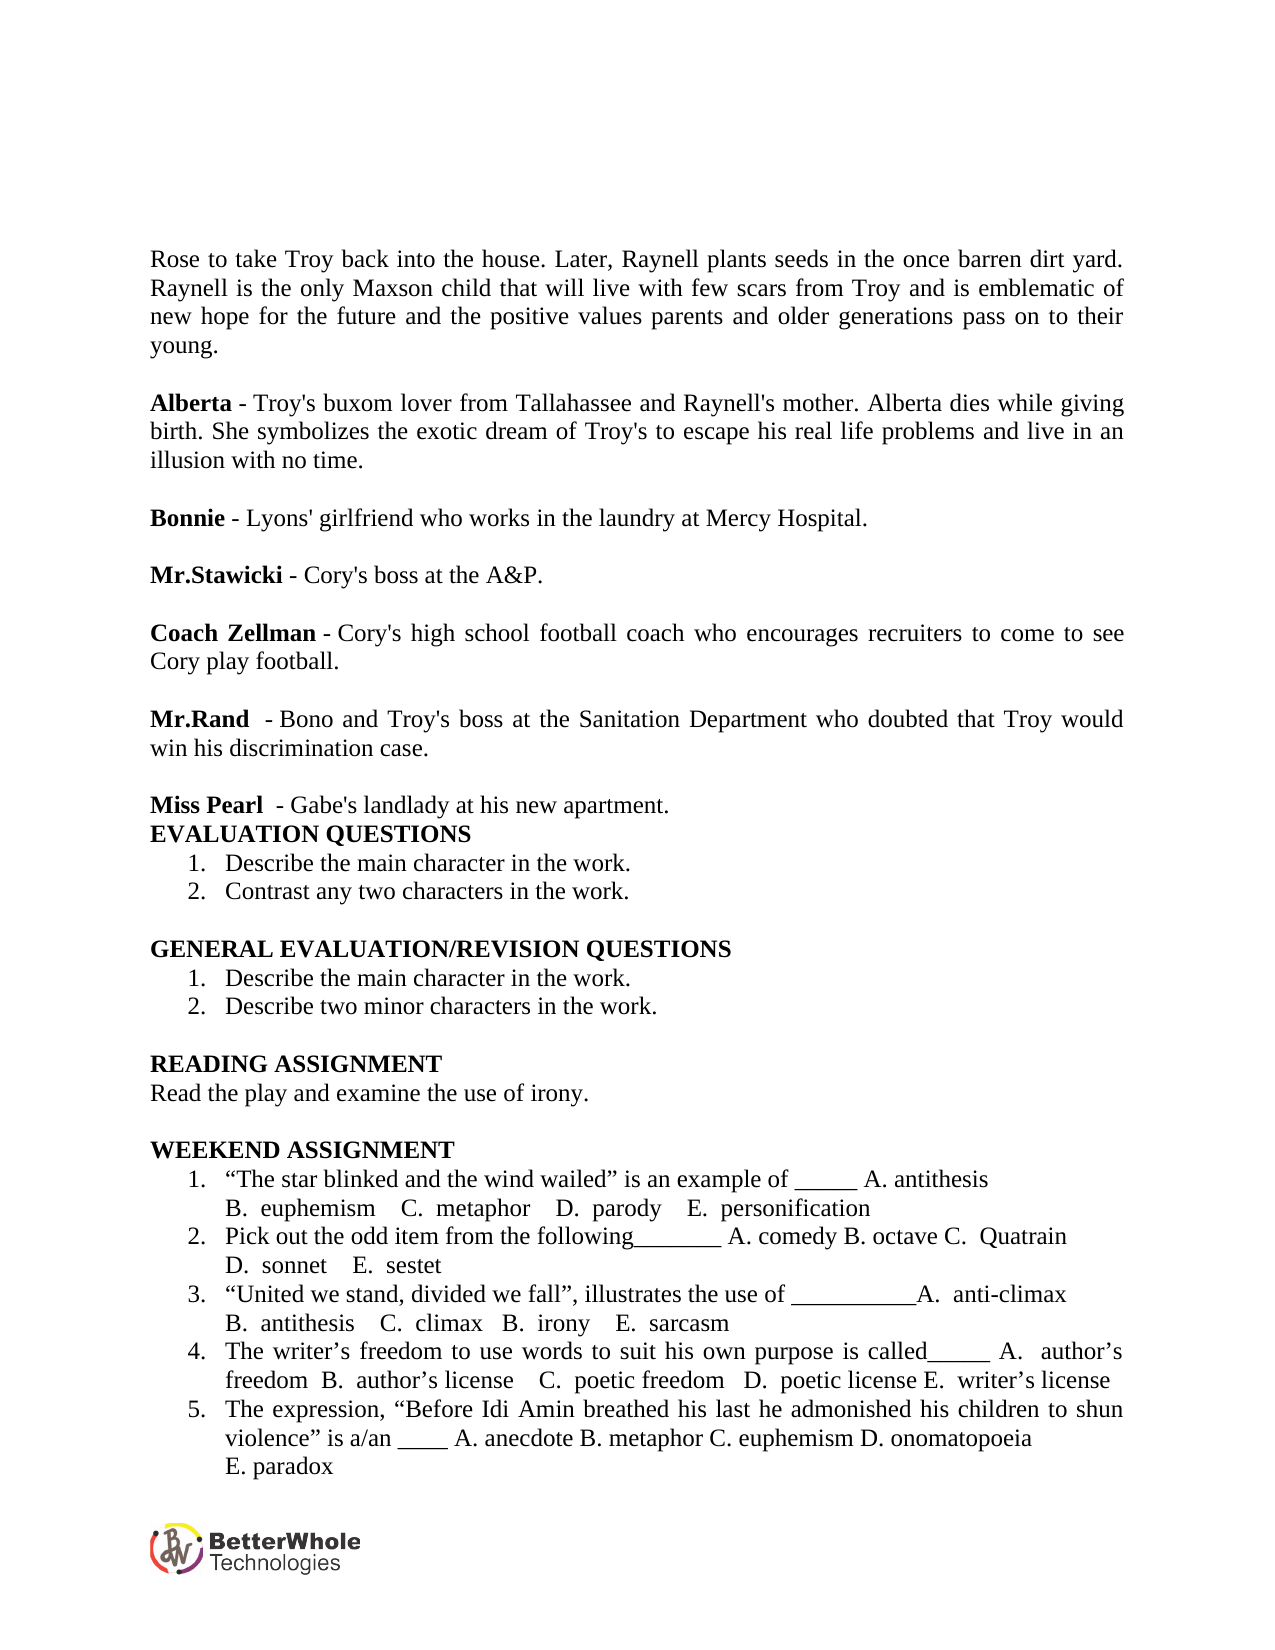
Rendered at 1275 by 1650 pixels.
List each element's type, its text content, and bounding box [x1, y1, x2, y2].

list B. antithesis C. climax B. irony E. sarcasm [225, 1308, 1125, 1336]
list B. euphemism C. metaphor D. parody E. personification [225, 1193, 1125, 1221]
list “United we stand, divided we fall”, illustrates the use of __________A. anti-climax [187, 1279, 1125, 1308]
text Mr.Rand - Bono and Troy's boss at the Sanitation Department who doubted that Troy would win his discrimination case. [150, 704, 1125, 761]
text Miss Pearl - Gabe's landlady at his new apartment. [150, 790, 1125, 819]
list Describe the main character in the work. [187, 848, 1125, 876]
text EVALUATION QUESTIONS [150, 819, 1125, 848]
text Read the play and examine the use of irony. [150, 1078, 1125, 1106]
text Bonnie - Lyons' girlfriend who works in the laundry at Mercy Hospital. [150, 503, 1125, 531]
list Describe the main character in the work. [187, 963, 1125, 991]
list Describe two minor characters in the work. [187, 991, 1125, 1020]
text Alberta - Troy's buxom lover from Tallahassee and Raynell's mother. Alberta dies while giving birth. She symbolizes the exotic dream of Troy's to escape his real life problems and live in an illusion with no time. [150, 388, 1125, 474]
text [150, 244, 1125, 359]
list Pick out the odd item from the following_______ A. comedy B. octave C. Quatrain [187, 1221, 1125, 1250]
picture [150, 1523, 360, 1575]
list The expression, “Before Idi Amin breathed his last he admonished his children to shun violence” is a/an ____ A. anecdote B. metaphor C. euphemism D. onomatopoeia [187, 1394, 1125, 1451]
list The writer’s freedom to use words to suit his own purpose is called_____ A. author’s freedom B. author’s license C. poetic freedom D. poetic license E. writer’s license [187, 1336, 1125, 1394]
list “The star blinked and the wind wailed” is an example of _____ A. antithesis [187, 1164, 1125, 1193]
text WEEKEND ASSIGNMENT [150, 1135, 1125, 1164]
text Mr.Stawicki - Cory's boss at the A&P. [150, 560, 1125, 589]
text READING ASSIGNMENT [150, 1049, 1125, 1078]
text Coach Zellman - Cory's high school football coach who encourages recruiters to come to see Cory play football. [150, 618, 1125, 675]
list Contrast any two characters in the work. [187, 876, 1125, 905]
text GENERAL EVALUATION/REVISION QUESTIONS [150, 934, 1125, 963]
list E. paradox [225, 1451, 1125, 1480]
list D. sonnet E. sestet [225, 1250, 1125, 1279]
